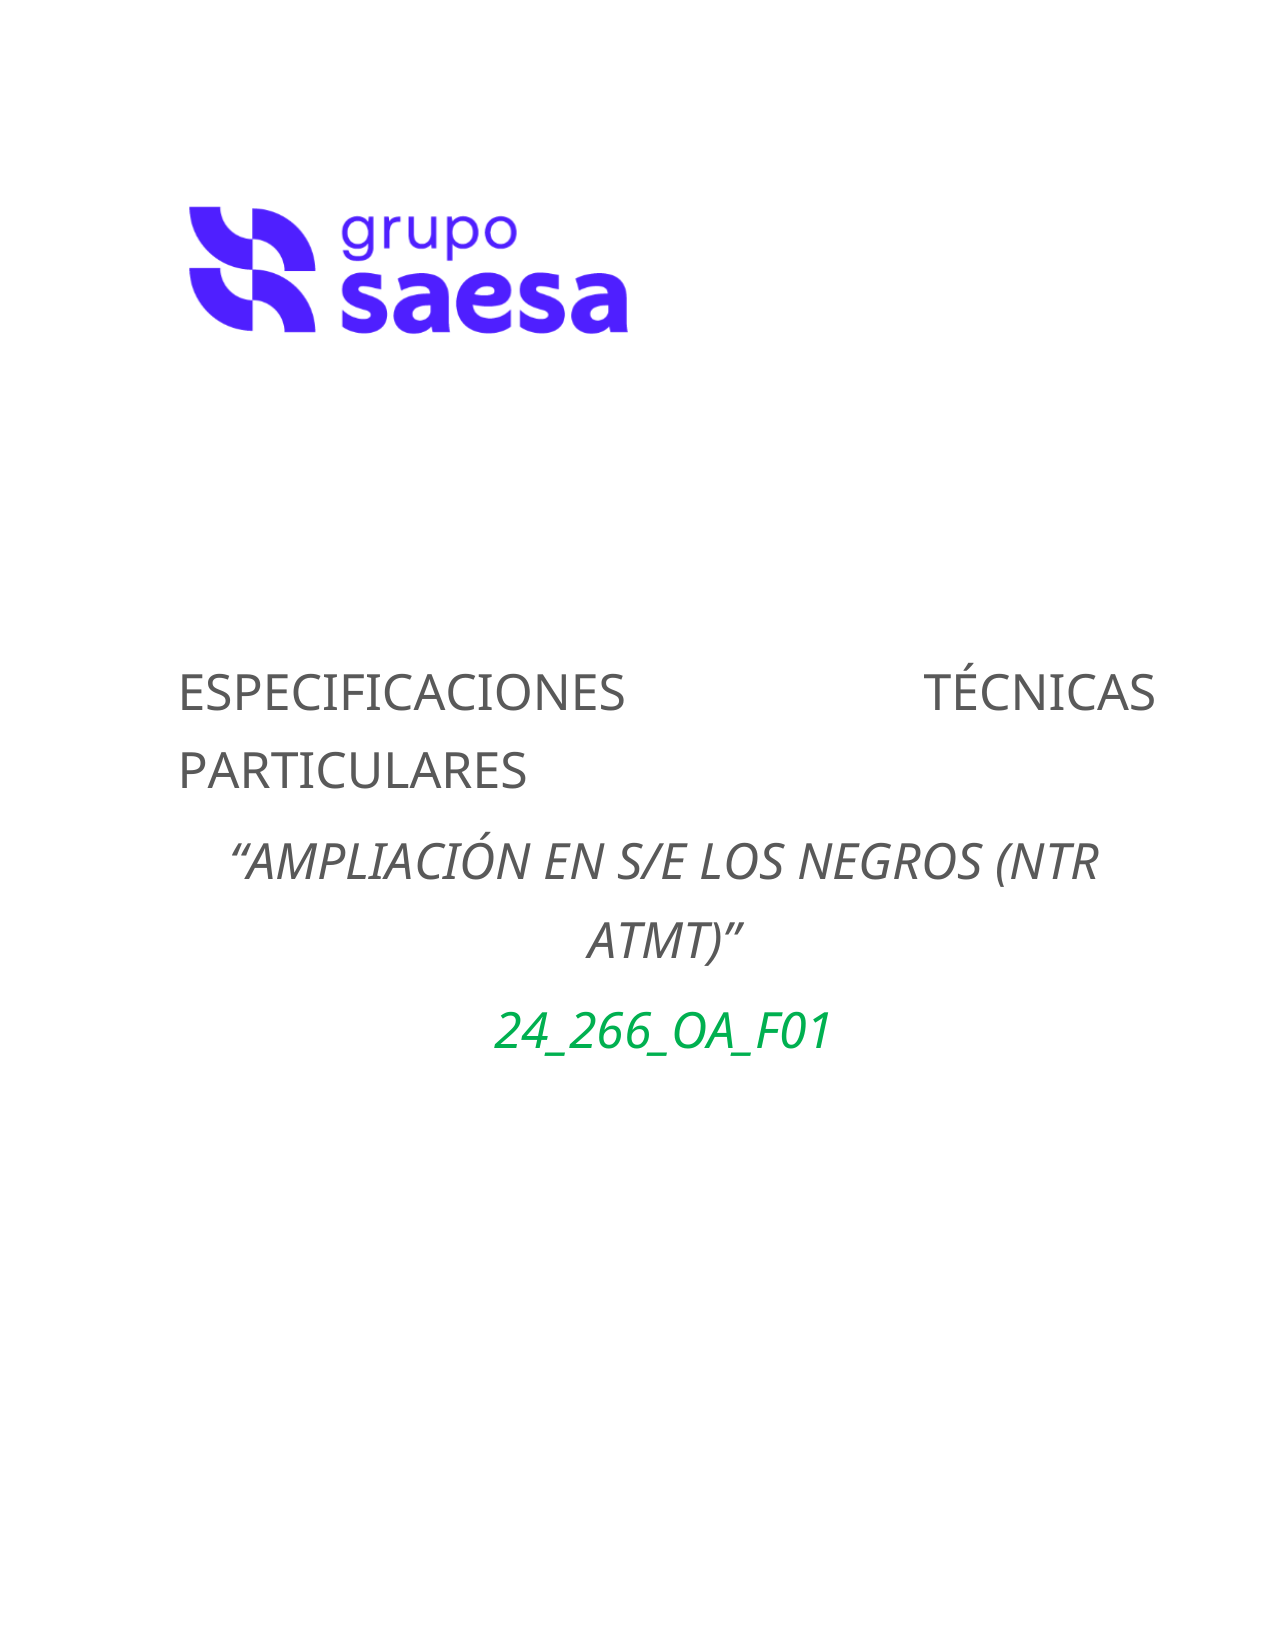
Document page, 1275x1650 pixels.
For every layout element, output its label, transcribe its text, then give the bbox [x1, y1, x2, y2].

text ESPECIFICACIONES TÉCNICAS PARTICULARES [177, 657, 1157, 803]
text “AMPLIACIÓN EN S/E LOS NEGROS (NTR ATMT)” [177, 826, 1157, 973]
text 24_266_OA_F01 [177, 995, 1157, 1063]
picture [177, 197, 634, 338]
